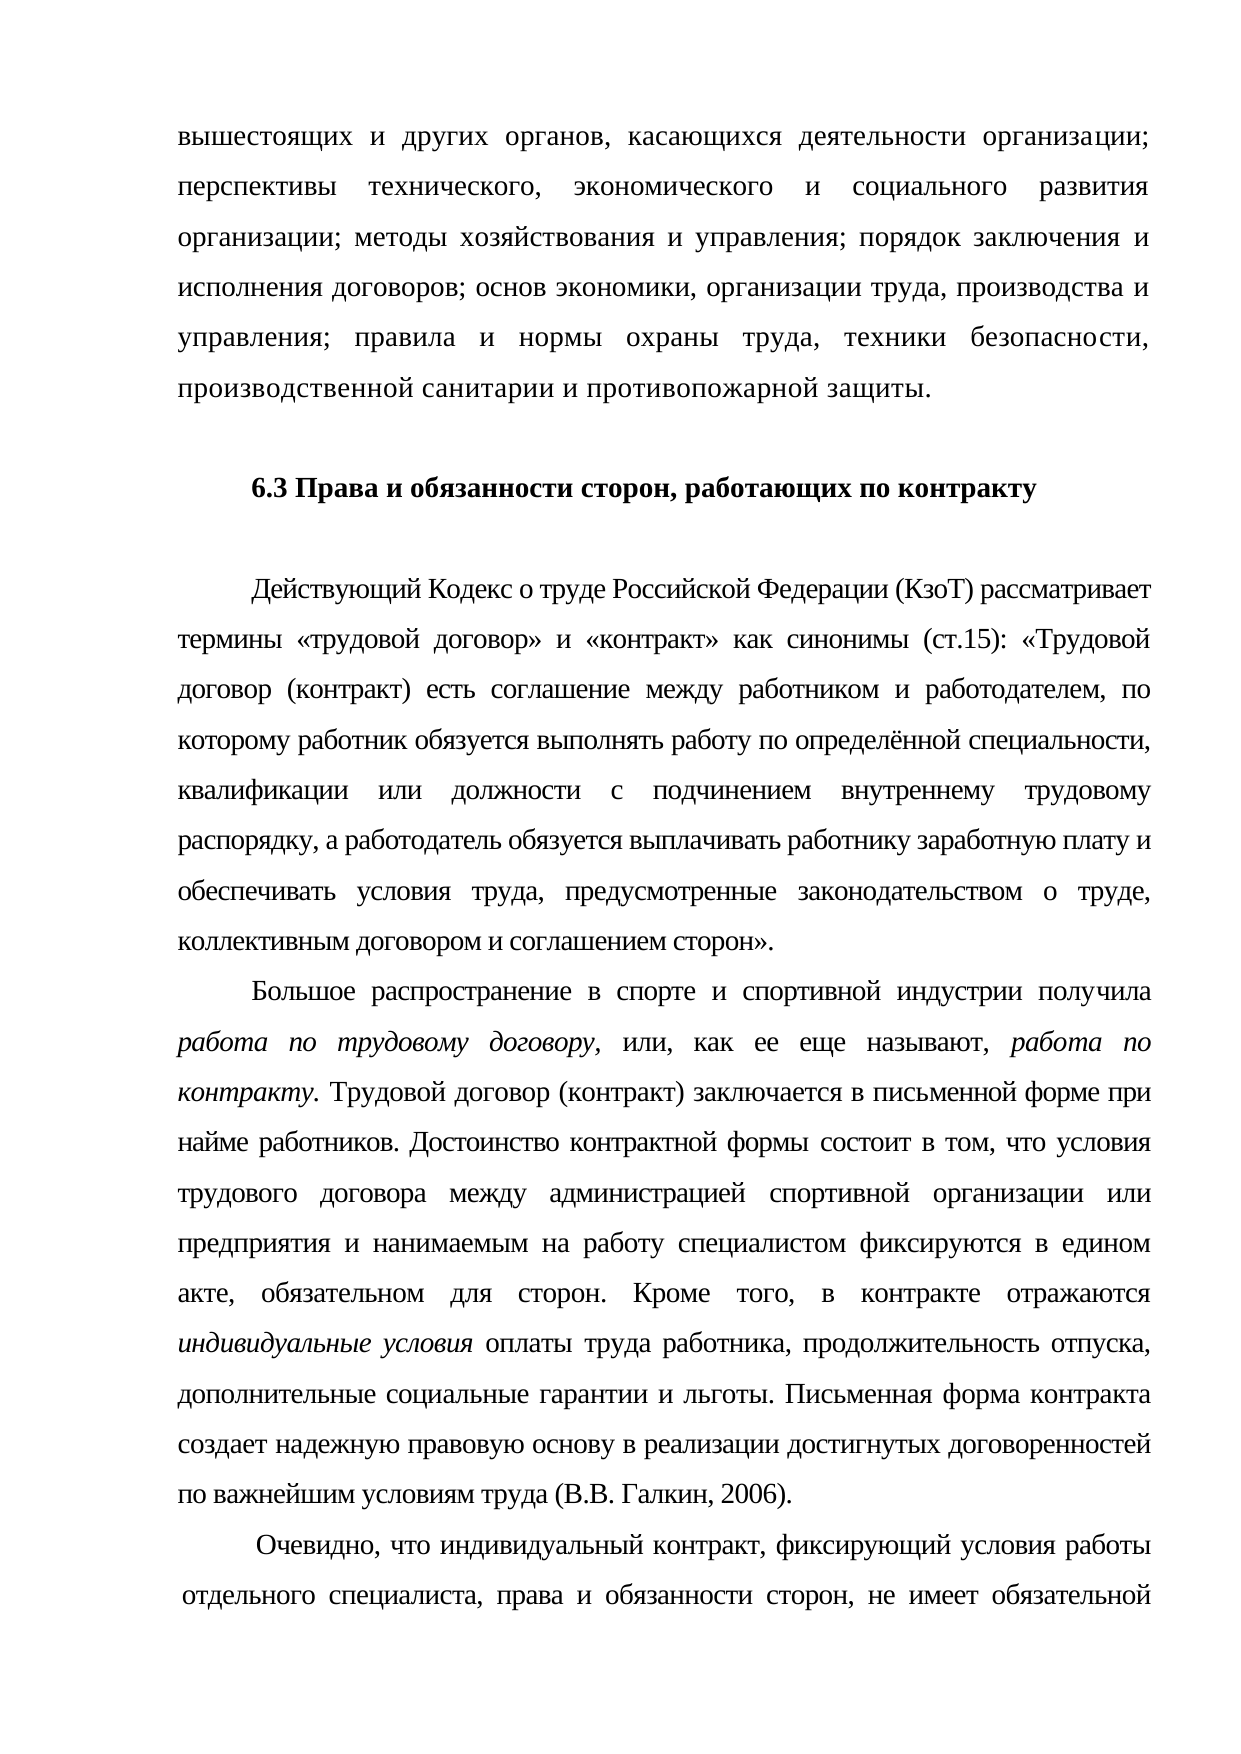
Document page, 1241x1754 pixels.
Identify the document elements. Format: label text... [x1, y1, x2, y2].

text 6.3 Права и обязанности сторон, работающих по контракту [177, 470, 1152, 504]
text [182, 1527, 1152, 1611]
text Большое распространение в спорте и спортивной индустрии получила работа по трудовому договору, или, как ее еще называют, работа по контракту. Трудовой договор (контракт) заключается в письменной форме при найме работников. Достоинство контрактной формы состоит в том, что условия трудового договора между администрацией спортивной организации или предприятия и нанимаемым на работу специалистом фиксируются в едином акте, обязательном для сторон. Кроме того, в контракте отражаются индивидуальные условия оплаты труда работника, продолжительность отпуска, дополнительные социальные гарантии и льготы. Письменная форма контракта создает надежную правовую основу в реализации достигнутых договоренностей по важнейшим условиям труда (В.В. Галкин, 2006). [177, 973, 1152, 1510]
text Действующий Кодекс о труде Российской Федерации (КзоТ) рассматривает термины «трудовой договор» и «контракт» как синонимы (ст.15): «Трудовой договор (контракт) есть соглашение между работником и работодателем, по которому работник обязуется выполнять работу по определённой специальности, квалификации или должности с подчинением внутреннему трудовому распорядку, а работодатель обязуется выплачивать работнику заработную плату и обеспечивать условия труда, предусмотренные законодательством о труде, коллективным договором и соглашением сторон». [177, 571, 1152, 957]
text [177, 118, 1149, 403]
